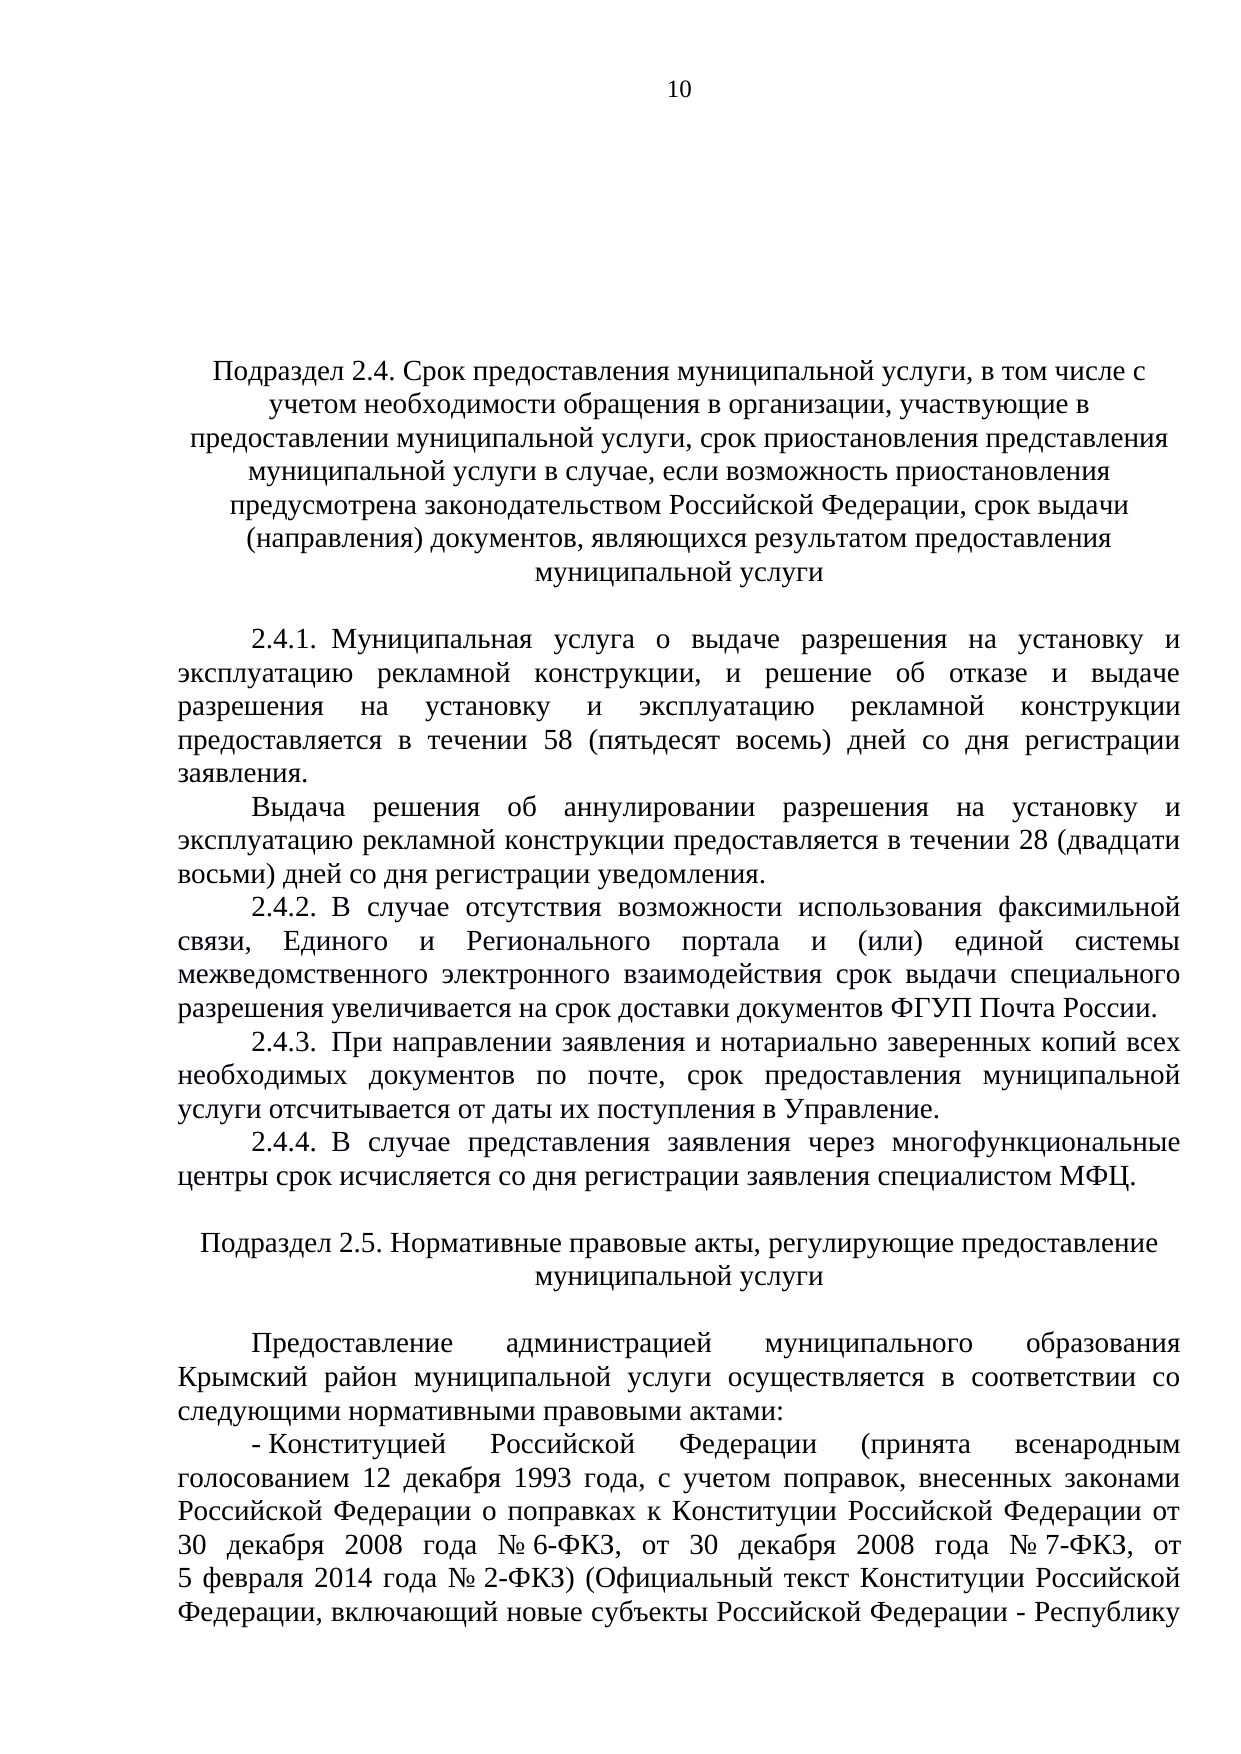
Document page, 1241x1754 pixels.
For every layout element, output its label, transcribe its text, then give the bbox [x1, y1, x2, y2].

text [177, 1426, 1181, 1627]
text 2.4.1. Муниципальная услуга о выдаче разрешения на установку и эксплуатацию рекламной конструкции, и решение об отказе и выдаче разрешения на установку и эксплуатацию рекламной конструкции предоставляется в течении 58 (пятьдесят восемь) дней со дня регистрации заявления. [177, 621, 1181, 789]
text Подраздел 2.4. Срок предоставления муниципальной услуги, в том числе с учетом необходимости обращения в организации, участвующие в предоставлении муниципальной услуги, срок приостановления представления муниципальной услуги в случае, если возможность приостановления предусмотрена законодательством Российской Федерации, срок выдачи (направления) документов, являющихся результатом предоставления муниципальной услуги [177, 353, 1181, 588]
text Выдача решения об аннулировании разрешения на установку и эксплуатацию рекламной конструкции предоставляется в течении 28 (двадцати восьми) дней со дня регистрации уведомления. [177, 789, 1181, 889]
text Предоставление администрацией муниципального образования Крымский район муниципальной услуги осуществляется в соответствии со следующими нормативными правовыми актами: [177, 1326, 1181, 1426]
text 2.4.2. В случае отсутствия возможности использования факсимильной связи, Единого и Регионального портала и (или) единой системы межведомственного электронного взаимодействия срок выдачи специального разрешения увеличивается на срок доставки документов ФГУП Почта России. [177, 889, 1181, 1024]
text 2.4.3. При направлении заявления и нотариально заверенных копий всех необходимых документов по почте, срок предоставления муниципальной услуги отсчитывается от даты их поступления в Управление. [177, 1024, 1181, 1124]
text 2.4.4. В случае представления заявления через многофункциональные центры срок исчисляется со дня регистрации заявления специалистом МФЦ. [177, 1124, 1181, 1191]
text Подраздел 2.5. Нормативные правовые акты, регулирующие предоставление муниципальной услуги [177, 1225, 1181, 1292]
